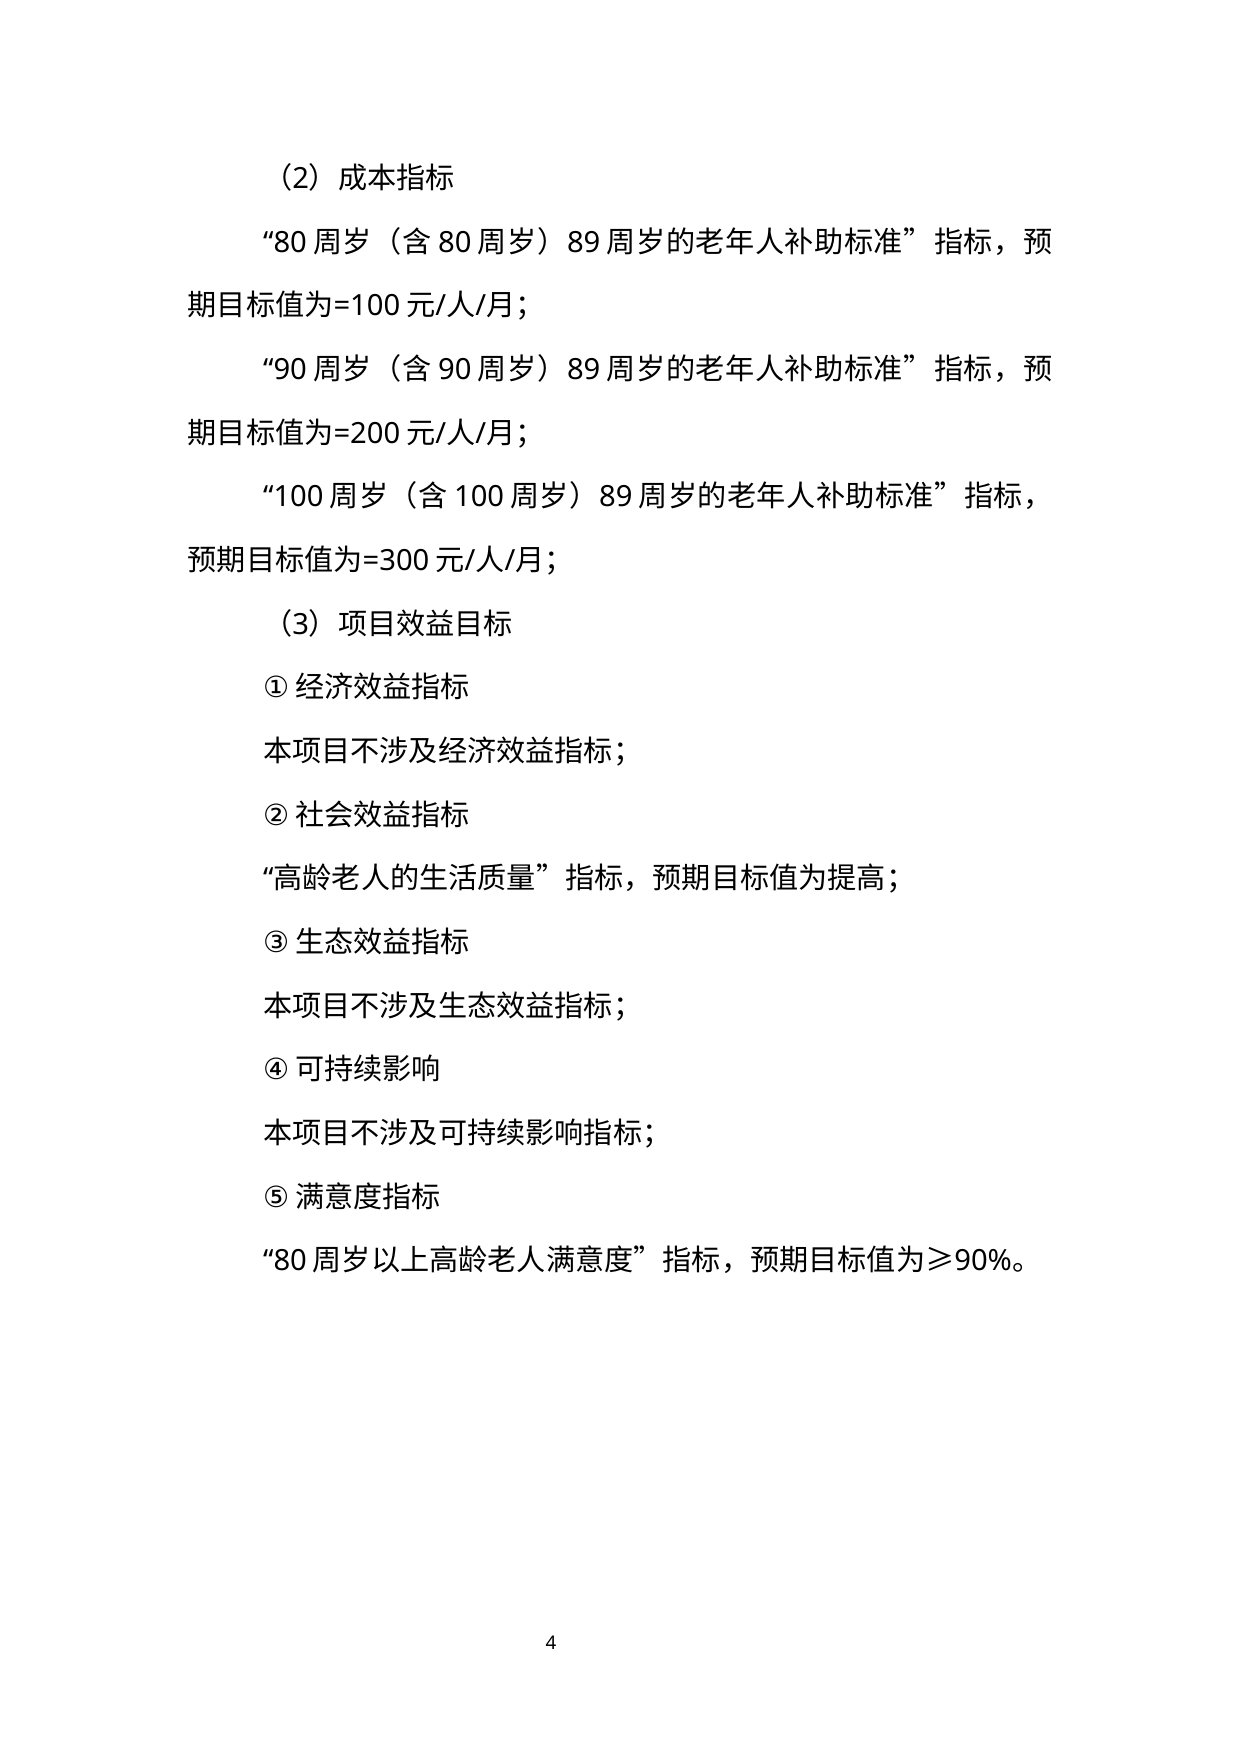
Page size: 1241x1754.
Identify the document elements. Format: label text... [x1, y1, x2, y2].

text 本项目不涉及经济效益指标； [187, 728, 1053, 770]
text ②社会效益指标 [187, 791, 1053, 834]
text （3）项目效益目标 [187, 600, 1053, 643]
text “高龄老人的生活质量”指标，预期目标值为提高； [187, 855, 1053, 897]
text “80周岁以上高龄老人满意度”指标，预期目标值为≥90%。 [187, 1237, 1053, 1279]
text 本项目不涉及生态效益指标； [187, 982, 1053, 1025]
text ③生态效益指标 [187, 918, 1053, 961]
text “90周岁（含90周岁）89周岁的老年人补助标准”指标，预期目标值为=200元/人/月； [187, 346, 1053, 452]
text “100周岁（含100周岁）89周岁的老年人补助标准”指标，预期目标值为=300元/人/月； [187, 473, 1053, 579]
text ⑤满意度指标 [187, 1173, 1053, 1216]
text “80周岁（含80周岁）89周岁的老年人补助标准”指标，预期目标值为=100元/人/月； [187, 218, 1053, 324]
text 本项目不涉及可持续影响指标； [187, 1109, 1053, 1152]
text ①经济效益指标 [187, 664, 1053, 706]
text ④可持续影响 [187, 1046, 1053, 1088]
text （2）成本指标 [187, 154, 1053, 197]
